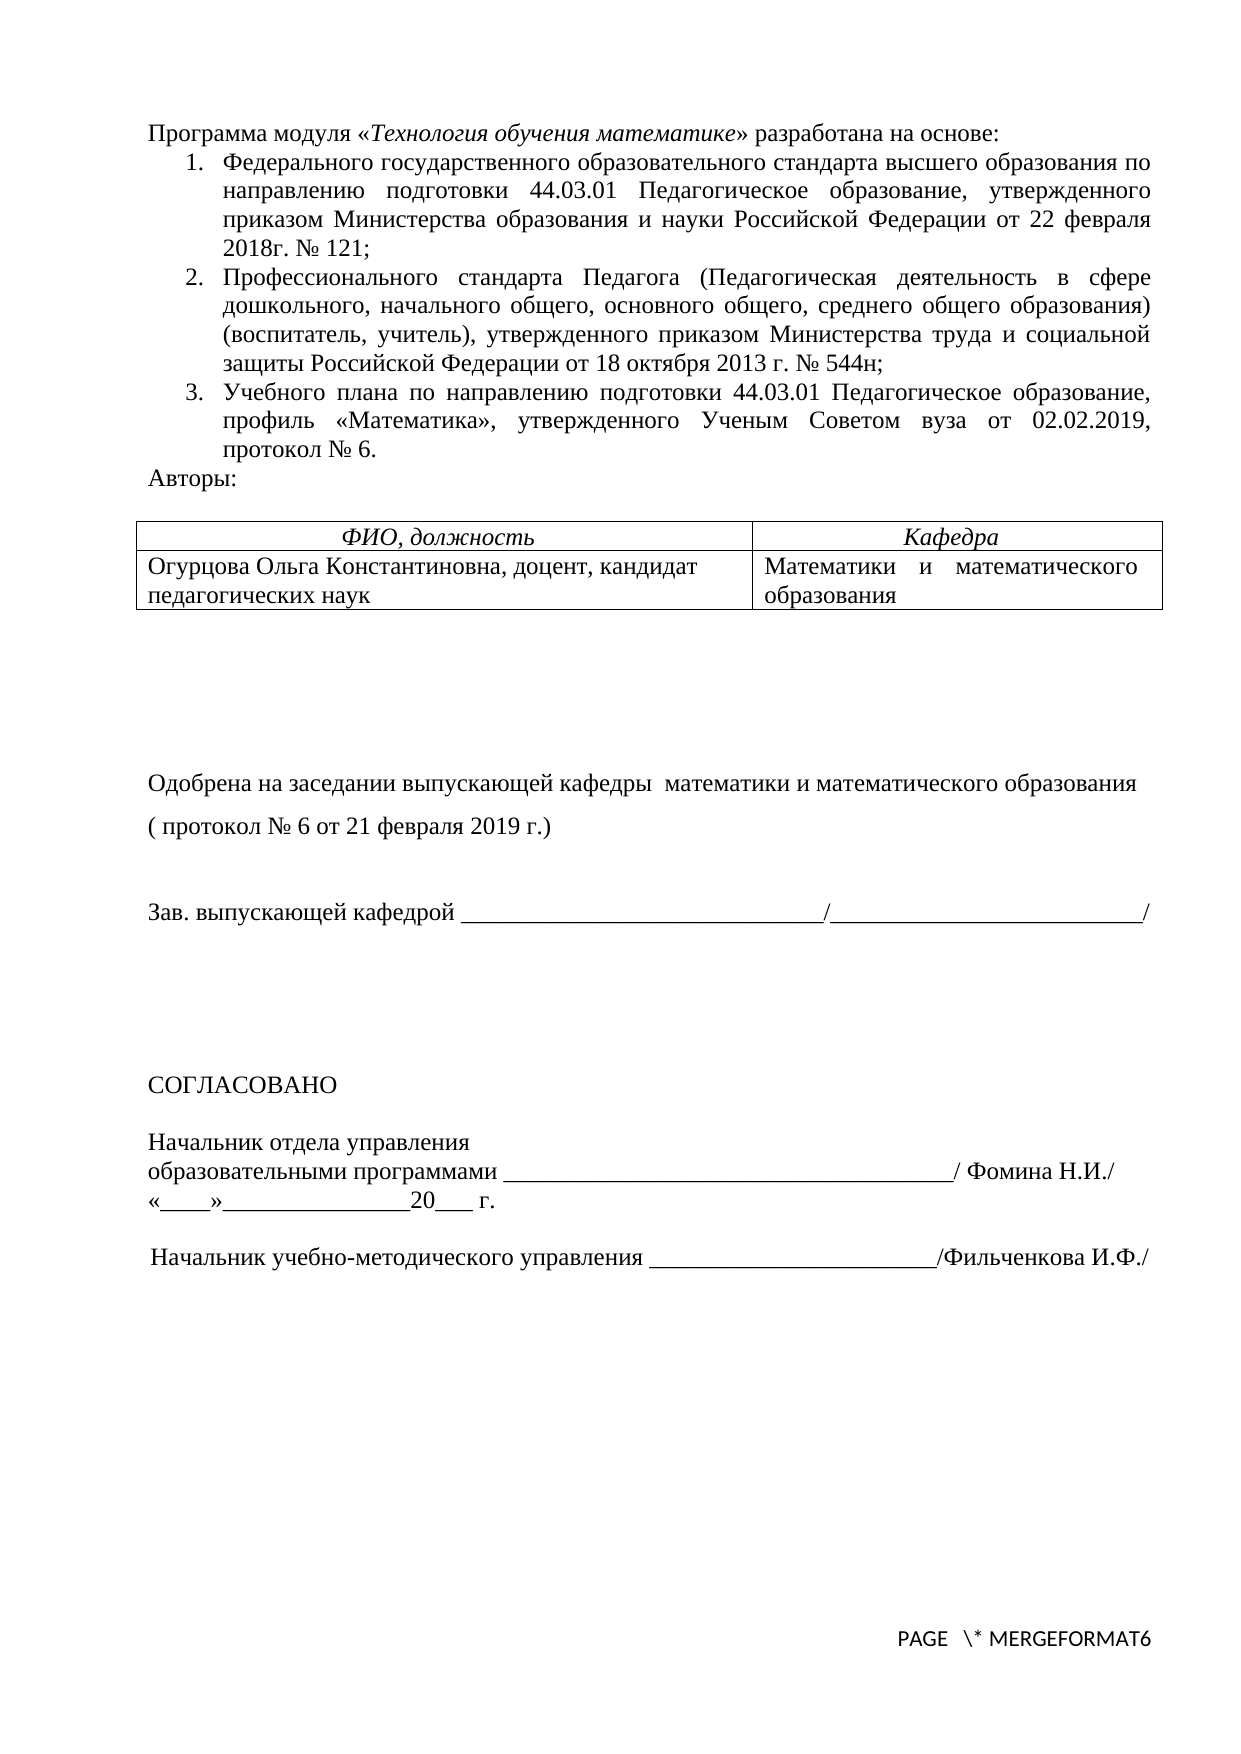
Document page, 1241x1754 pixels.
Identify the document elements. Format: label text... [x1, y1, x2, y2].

list Федерального государственного образовательного стандарта высшего образования по направлению подготовки 44.03.01 Педагогическое образование, утвержденного приказом Министерства образования и науки Российской Федерации от 22 февраля 2018г. № 121; [185, 147, 1152, 262]
text «____»_______________20___ г. [148, 1185, 1152, 1214]
text Зав. выпускающей кафедрой _____________________________/_________________________/ [148, 897, 1152, 926]
text Начальник отдела управления [148, 1127, 1152, 1156]
text СОГЛАСОВАНО [148, 1070, 1152, 1099]
text Начальник учебно-методического управления _______________________/Фильченкова И.Ф./ [148, 1242, 1152, 1271]
text образовательными программами ____________________________________/ Фомина Н.И./ [148, 1156, 1152, 1185]
text Программа модуля «Технология обучения математике» разработана на основе: [148, 118, 1152, 147]
table_cell Математики и математического образования [753, 551, 1162, 609]
text Одобрена на заседании выпускающей кафедры математики и математического образования ( протокол № 6 от 21 февраля 2019 г.) [148, 768, 1152, 840]
list Учебного плана по направлению подготовки 44.03.01 Педагогическое образование, профиль «Математика», утвержденного Ученым Советом вуза от 02.02.2019, протокол № 6. [185, 377, 1152, 463]
list Профессионального стандарта Педагога (Педагогическая деятельность в сфере дошкольного, начального общего, основного общего, среднего общего образования) (воспитатель, учитель), утвержденного приказом Министерства труда и социальной защиты Российской Федерации от 18 октября 2013 г. № 544н; [185, 262, 1152, 377]
table_cell Огурцова Ольга Константиновна, доцент, кандидат педагогических наук [137, 551, 752, 609]
table_header ФИО, должность [137, 522, 752, 550]
table_header Кафедра [753, 522, 1162, 550]
text Авторы: [148, 463, 1152, 492]
